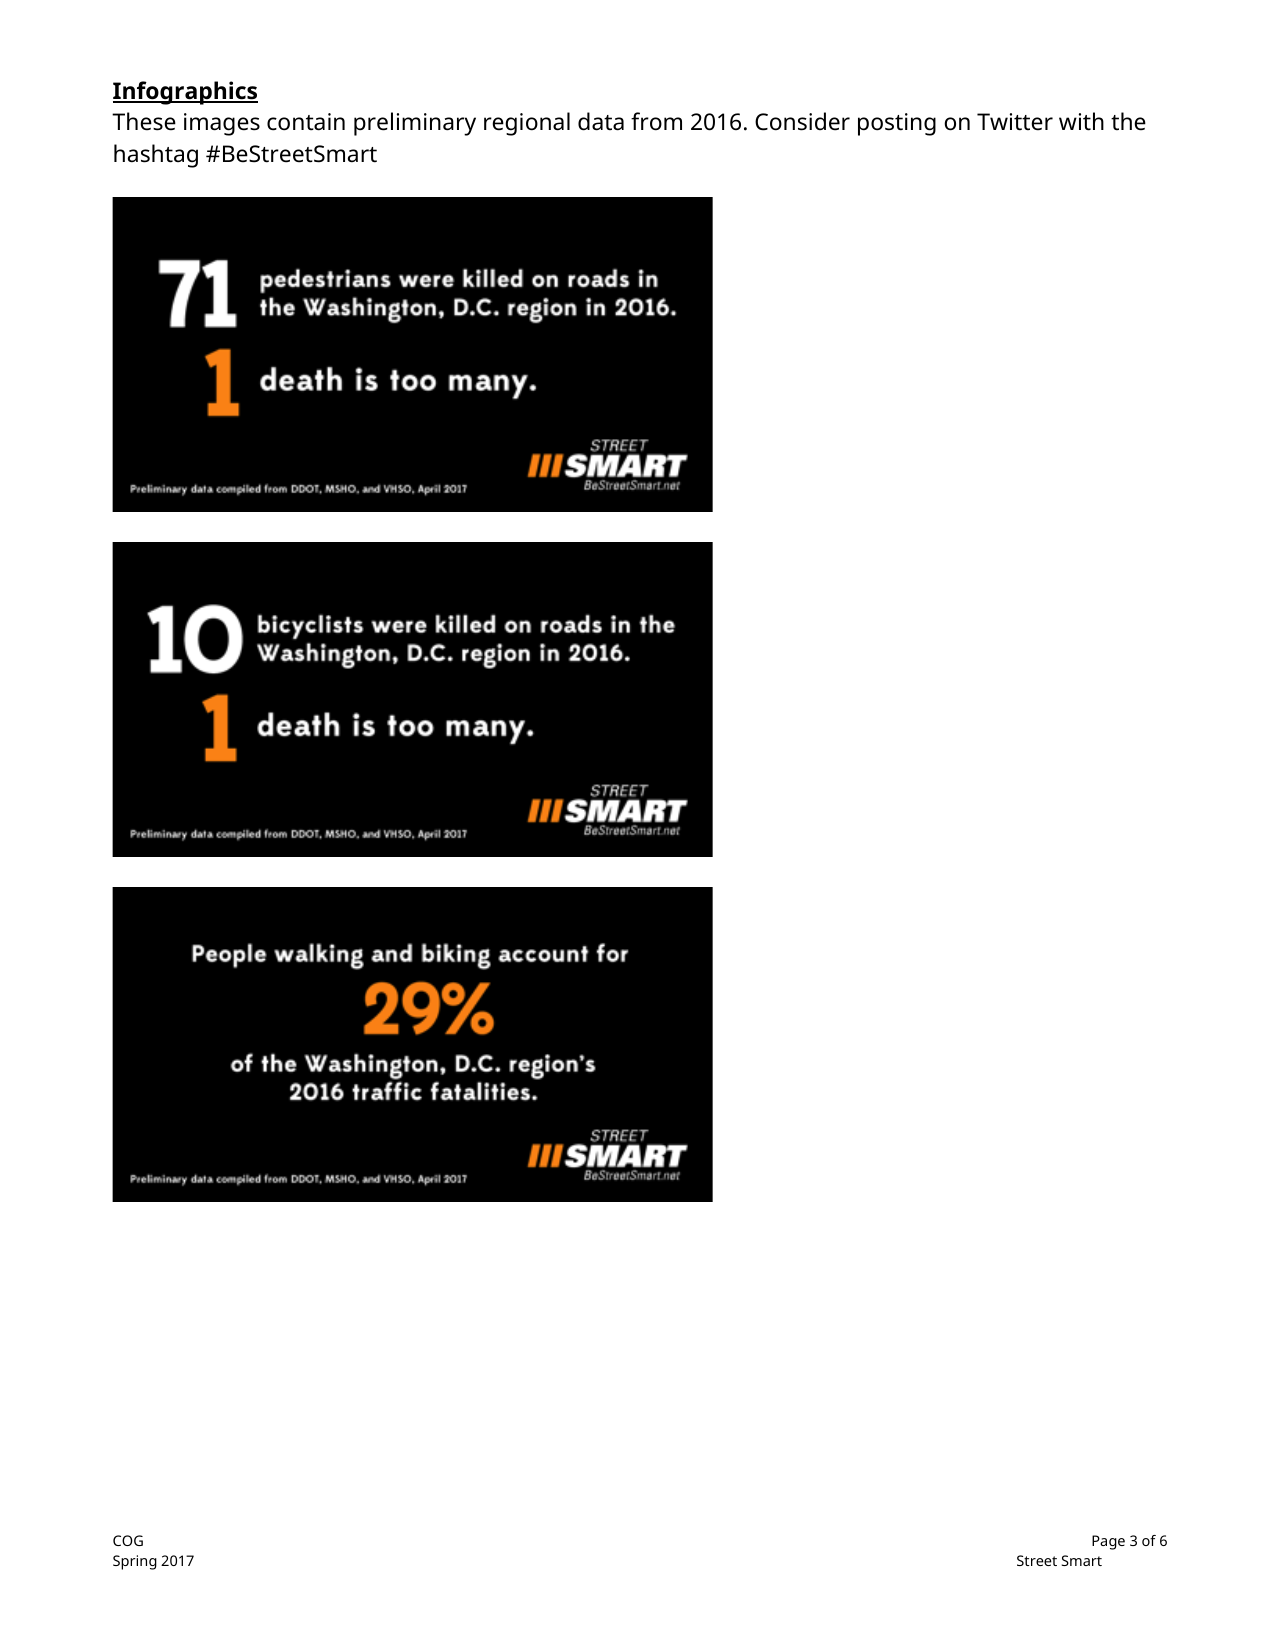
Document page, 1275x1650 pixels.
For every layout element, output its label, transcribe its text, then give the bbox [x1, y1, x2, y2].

picture [112, 197, 713, 512]
picture [112, 887, 713, 1202]
picture [112, 542, 713, 857]
text These images contain preliminary regional data from 2016. Consider posting on Twitter with the hashtag #BeStreetSmart [112, 106, 1181, 169]
text Infographics [112, 75, 1181, 106]
